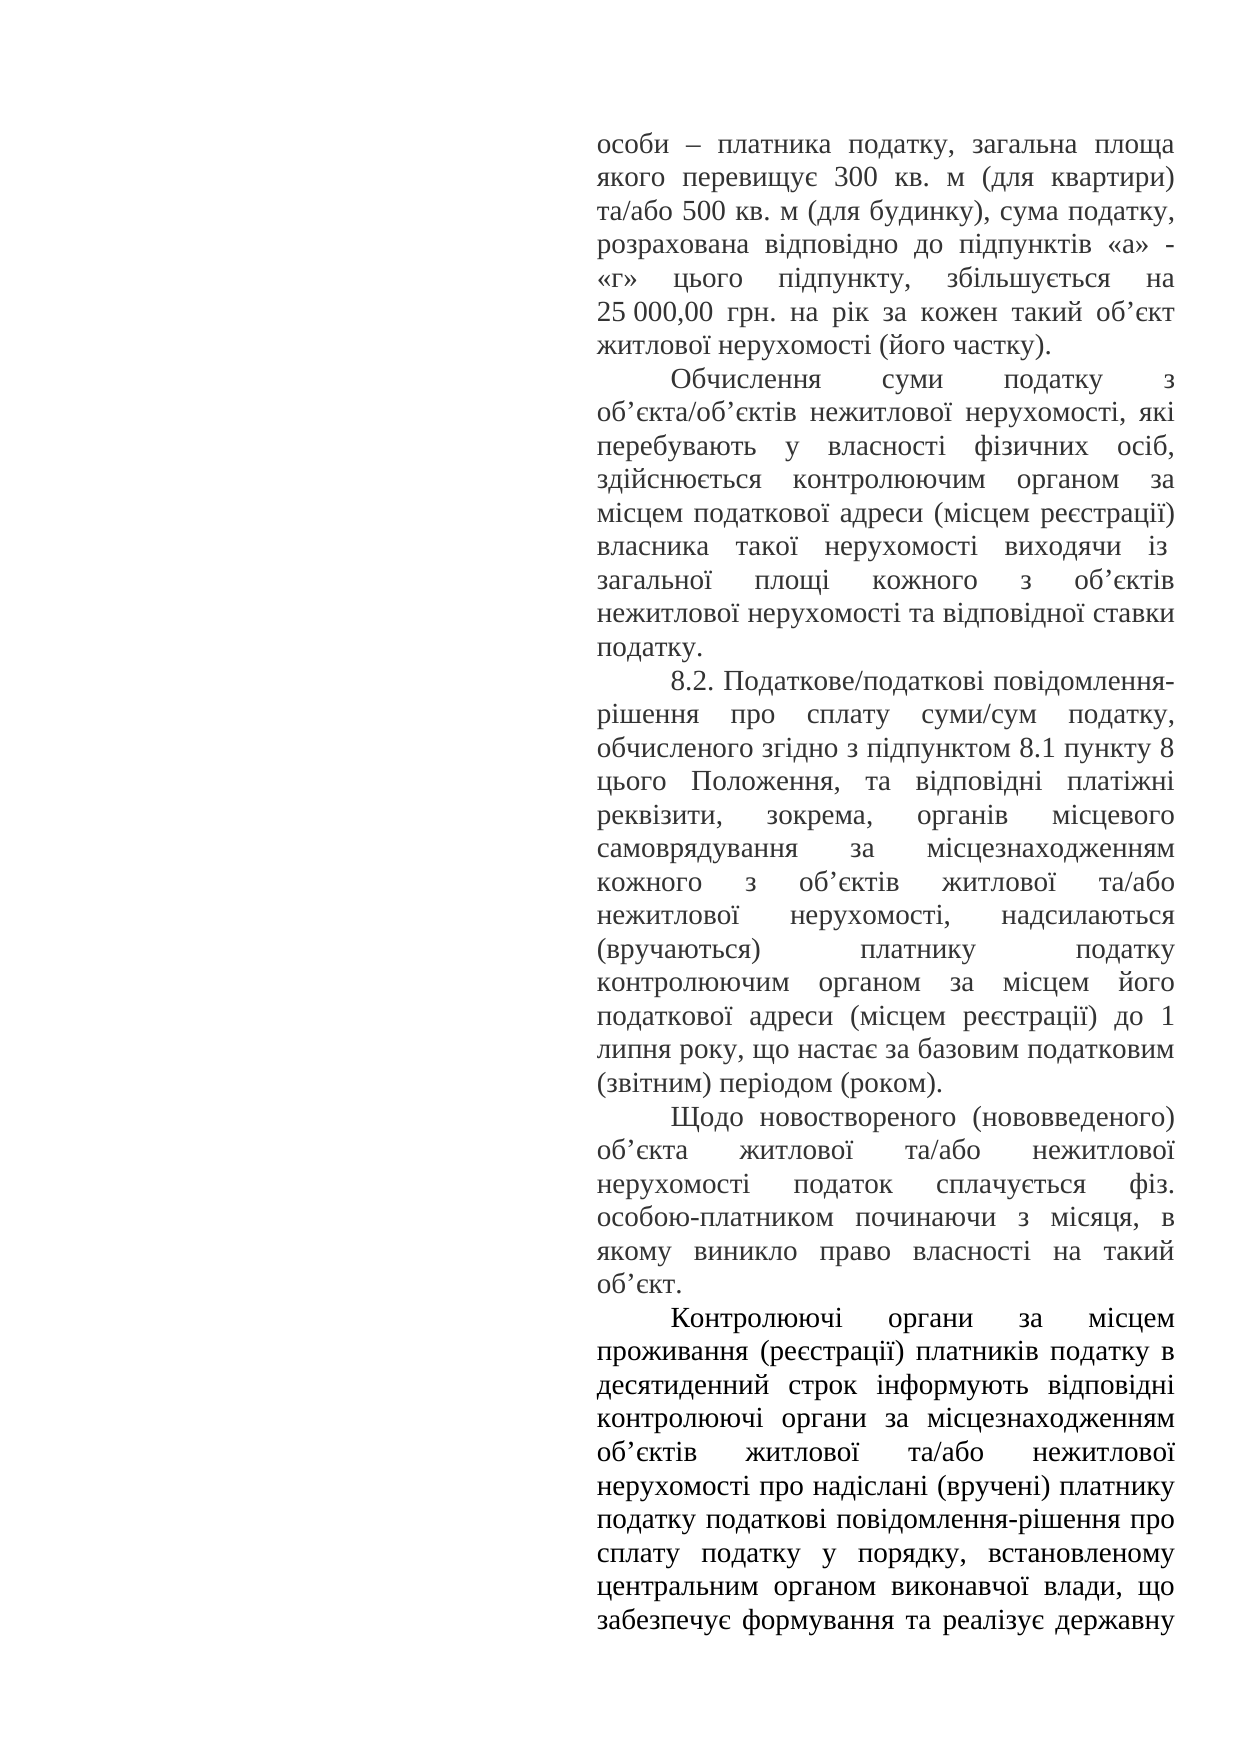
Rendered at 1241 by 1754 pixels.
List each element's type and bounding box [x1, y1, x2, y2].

table_header [175, 118, 1183, 1643]
